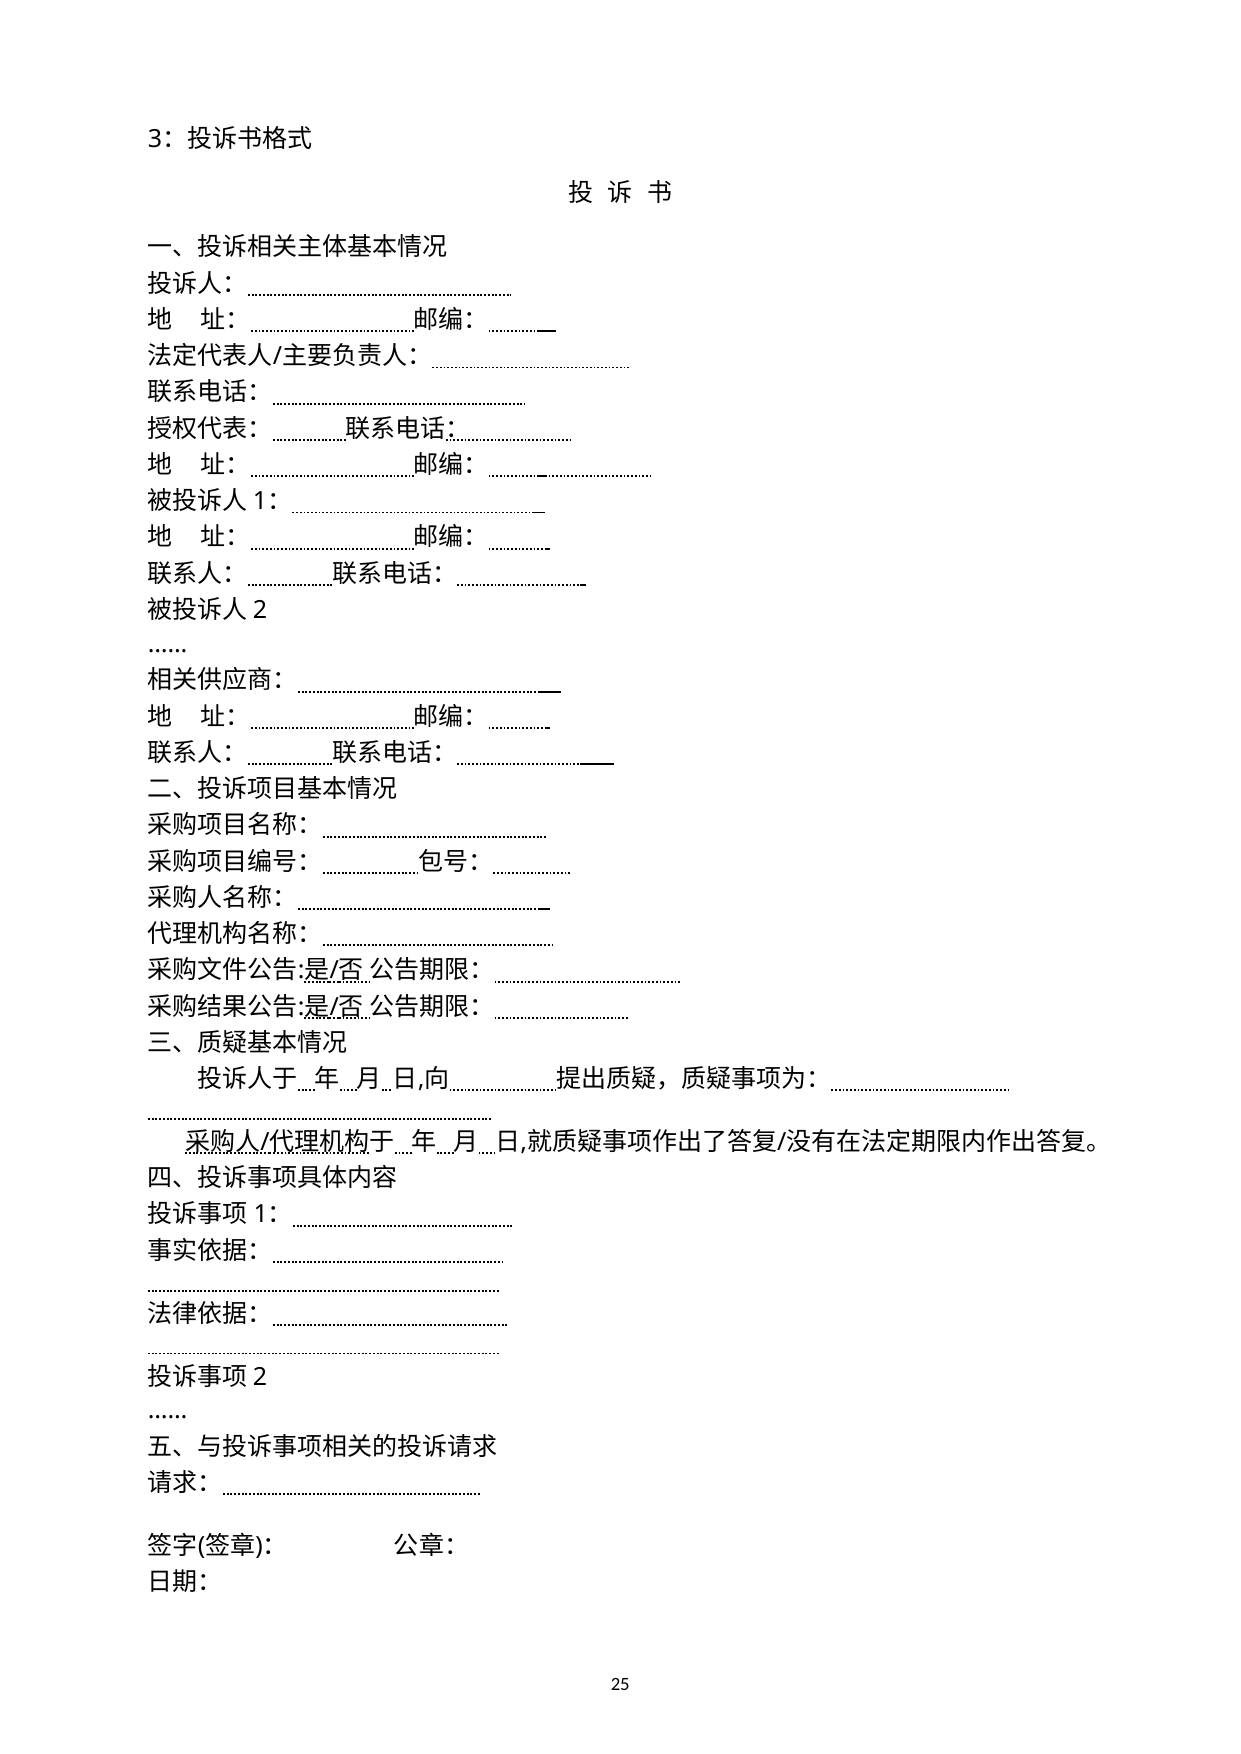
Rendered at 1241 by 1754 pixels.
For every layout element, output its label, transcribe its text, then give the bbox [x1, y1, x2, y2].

text 投诉事项 1： [148, 1194, 1092, 1230]
text 授权代表： 联系电话： [148, 408, 1092, 444]
text 三、质疑基本情况 [148, 1022, 1092, 1058]
text 地 址： 邮编： [148, 444, 1092, 481]
text 地 址： 邮编： [148, 299, 1092, 336]
text 法律依据： [148, 1293, 1092, 1329]
text 地 址： 邮编： [148, 517, 1092, 553]
text 事实依据： [148, 1230, 1092, 1266]
text 采购项目编号： 包号： [148, 841, 1092, 877]
text 四、投诉事项具体内容 [148, 1158, 1092, 1194]
text 联系人： 联系电话： [148, 553, 1092, 589]
text 一、投诉相关主体基本情况 [148, 227, 1092, 263]
text 采购人/代理机构于 年 月 日,就质疑事项作出了答复/没有在法定期限内作出答复。 [148, 1121, 1092, 1158]
text 五、与投诉事项相关的投诉请求 [148, 1426, 1092, 1462]
text 被投诉人1： [148, 481, 1092, 517]
text 采购结果公告:是/否 公告期限： [148, 986, 1092, 1022]
text 被投诉人2 [148, 589, 1092, 626]
text 签字(签章)： 公章： [148, 1525, 1092, 1562]
text 采购人名称： [148, 877, 1092, 913]
text 法定代表人/主要负责人： [148, 336, 1092, 372]
text 采购文件公告:是/否 公告期限： [148, 950, 1092, 986]
text 日期： [148, 1562, 1092, 1598]
text 投 诉 书 [148, 172, 1092, 209]
text 请求： [148, 1462, 1092, 1499]
text 二、投诉项目基本情况 [148, 768, 1092, 805]
text …… [148, 1392, 1092, 1426]
text 代理机构名称： [148, 913, 1092, 950]
text 相关供应商： [148, 660, 1092, 696]
text 联系电话： [148, 372, 1092, 408]
text 投诉人于 年 月 日,向 提出质疑，质疑事项为： [148, 1058, 1092, 1095]
text 采购项目名称： [148, 805, 1092, 841]
text 联系人： 联系电话： [148, 732, 1092, 768]
text 投诉事项2 [148, 1356, 1092, 1392]
text …… [148, 626, 1092, 660]
text 地 址： 邮编： [148, 696, 1092, 732]
text 投诉人： [148, 263, 1092, 299]
text 3：投诉书格式 [148, 118, 1092, 154]
